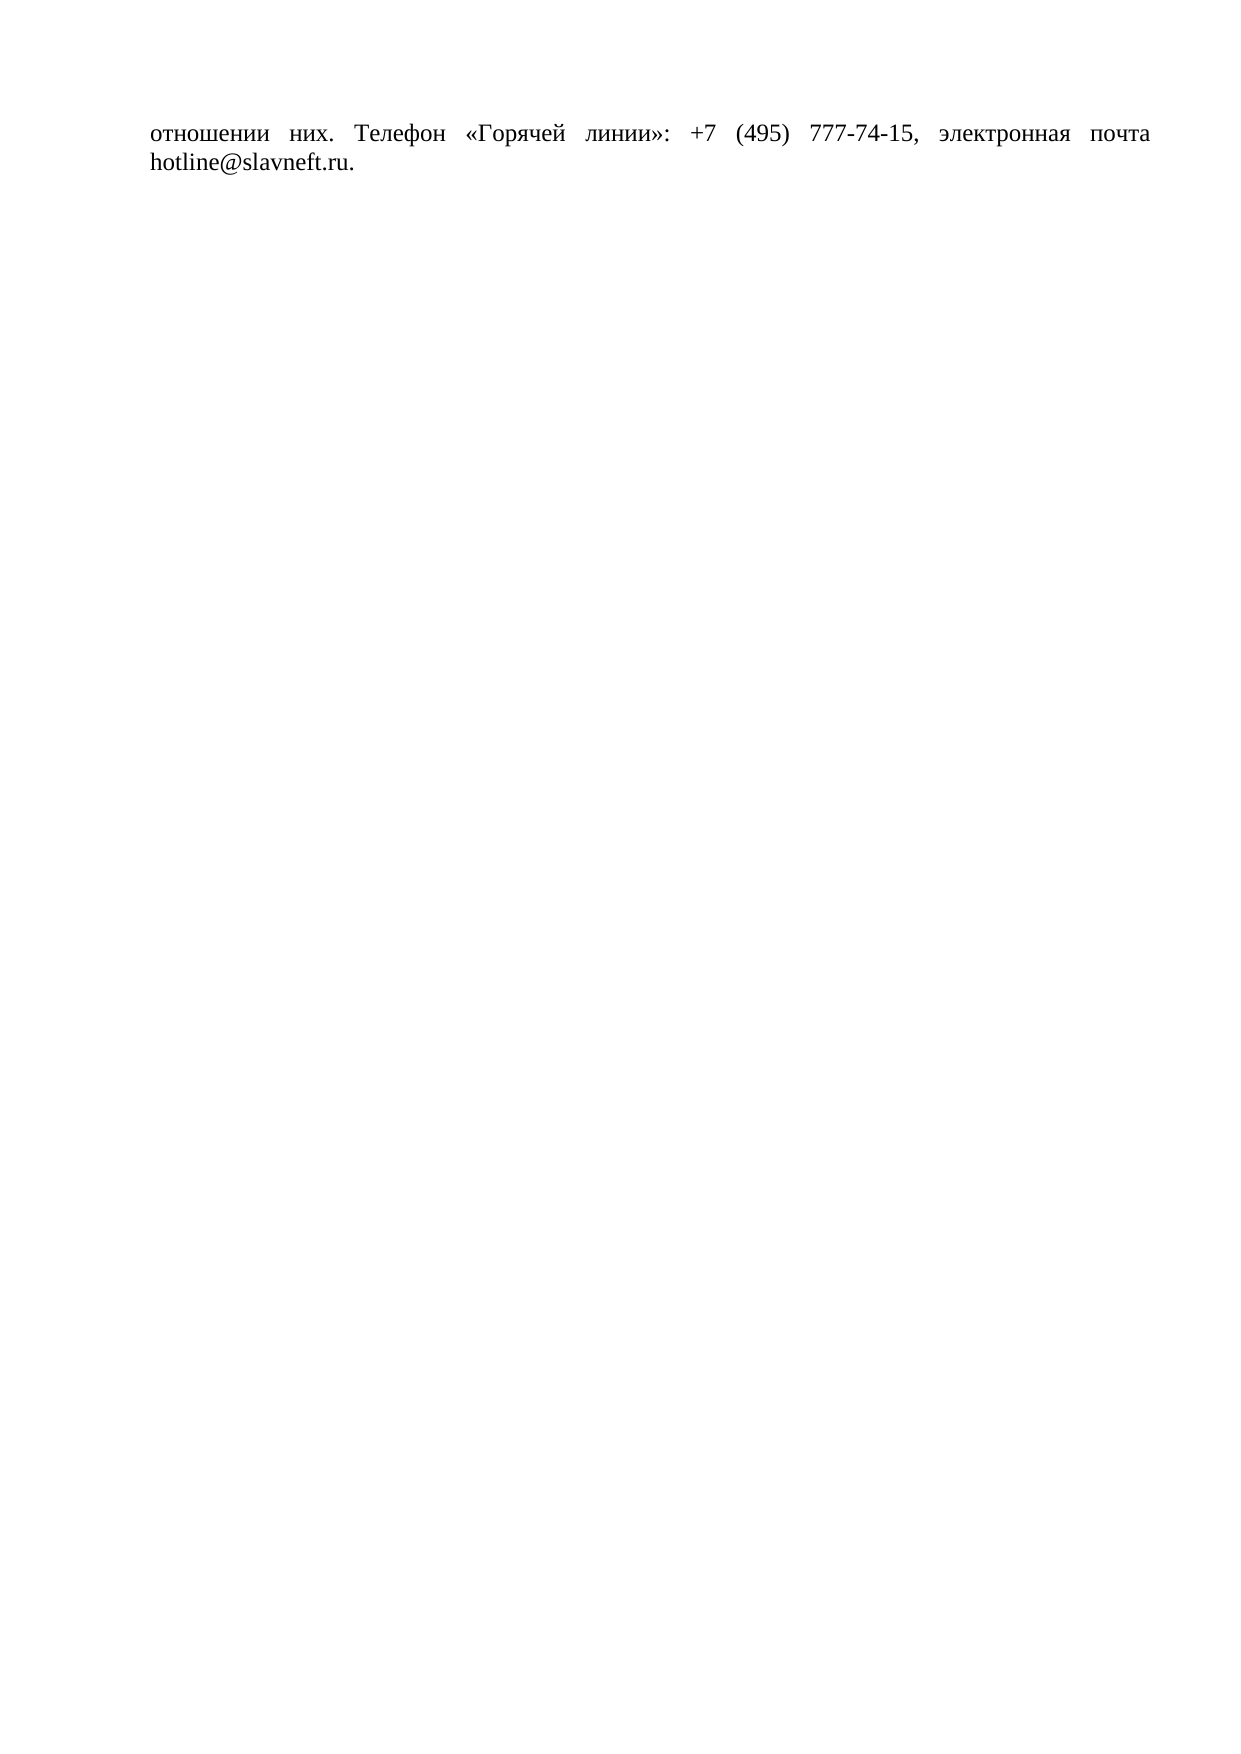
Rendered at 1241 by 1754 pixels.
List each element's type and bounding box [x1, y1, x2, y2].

text [150, 118, 1152, 176]
